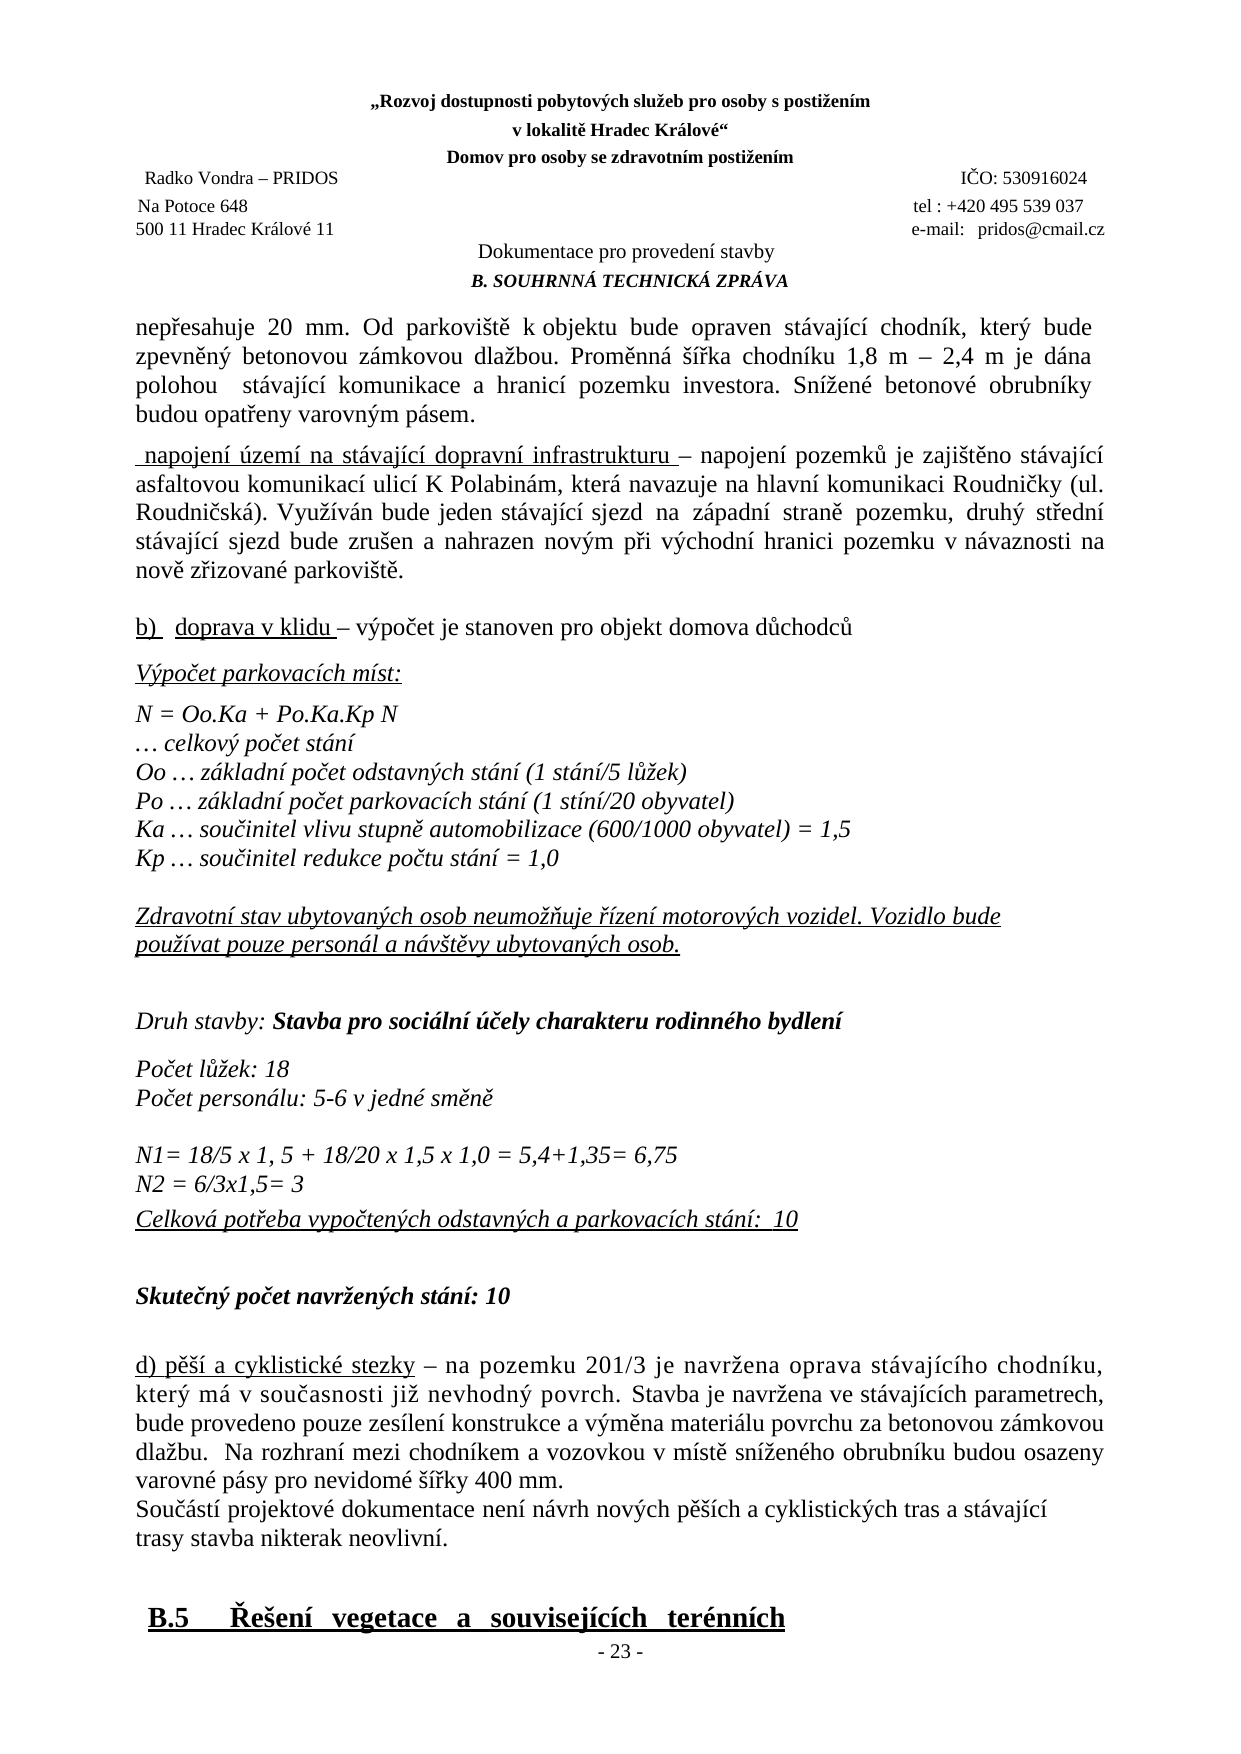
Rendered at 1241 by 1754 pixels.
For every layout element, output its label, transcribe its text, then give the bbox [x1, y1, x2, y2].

text Po … základní počet parkovacích stání (1 stíní/20 obyvatel) [135, 786, 1105, 814]
text Výpočet parkovacích míst: [135, 658, 415, 687]
list d) pěší a cyklistické stezky – na pozemku 201/3 je navržena oprava stávajícího chodníku, který má v současnosti již nevhodný povrch. Stavba je navržena ve stávajících parametrech, bude provedeno pouze zesílení konstrukce a výměna materiálu povrchu za betonovou zámkovou dlažbu. Na rozhraní mezi chodníkem a vozovkou v místě sníženého obrubníku budou osazeny varovné pásy pro nevidomé šířky 400 mm. [135, 1351, 1105, 1494]
text Skutečný počet navržených stání: 10 [135, 1281, 523, 1309]
text N1= 18/5 x 1, 5 + 18/20 x 1,5 x 1,0 = 5,4+1,35= 6,75 N2 = 6/3x1,5= 3 [135, 1140, 690, 1198]
text Druh stavby: Stavba pro sociální účely charakteru rodinného bydlení [135, 1006, 1105, 1035]
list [148, 1600, 785, 1629]
text Ka … součinitel vlivu stupně automobilizace (600/1000 obyvatel) = 1,5 Kp … součinitel redukce počtu stání = 1,0 [135, 814, 863, 872]
text napojení území na stávající dopravní infrastrukturu – napojení pozemků je zajištěno stávající asfaltovou komunikací ulicí K Polabinám, která navazuje na hlavní komunikaci Roudničky (ul. Roudničská). Využíván bude jeden stávající sjezd na západní straně pozemku, druhý střední stávající sjezd bude zrušen a nahrazen novým při východní hranici pozemku v návaznosti na nově zřizované parkoviště. [135, 440, 1105, 584]
text N = Oo.Ka + Po.Ka.Kp N … celkový počet stání [135, 699, 400, 757]
text Počet personálu: 5-6 v jedné směně [135, 1083, 1105, 1112]
text Zdravotní stav ubytovaných osob neumožňuje řízení motorových vozidel. Vozidlo bude používat pouze personál a návštěvy ubytovaných osob. [135, 901, 1013, 958]
text Oo … základní počet odstavných stání (1 stání/5 lůžek) [135, 757, 1105, 786]
text Celková potřeba vypočtených odstavných a parkovacích stání: 10 [135, 1204, 1105, 1233]
text Počet lůžek: 18 [135, 1054, 1105, 1083]
text Součástí projektové dokumentace není návrh nových pěších a cyklistických tras a stávající trasy stavba nikterak neovlivní. [135, 1494, 1093, 1552]
list doprava v klidu – výpočet je stanoven pro objekt domova důchodců [135, 612, 1095, 641]
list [135, 312, 1093, 427]
